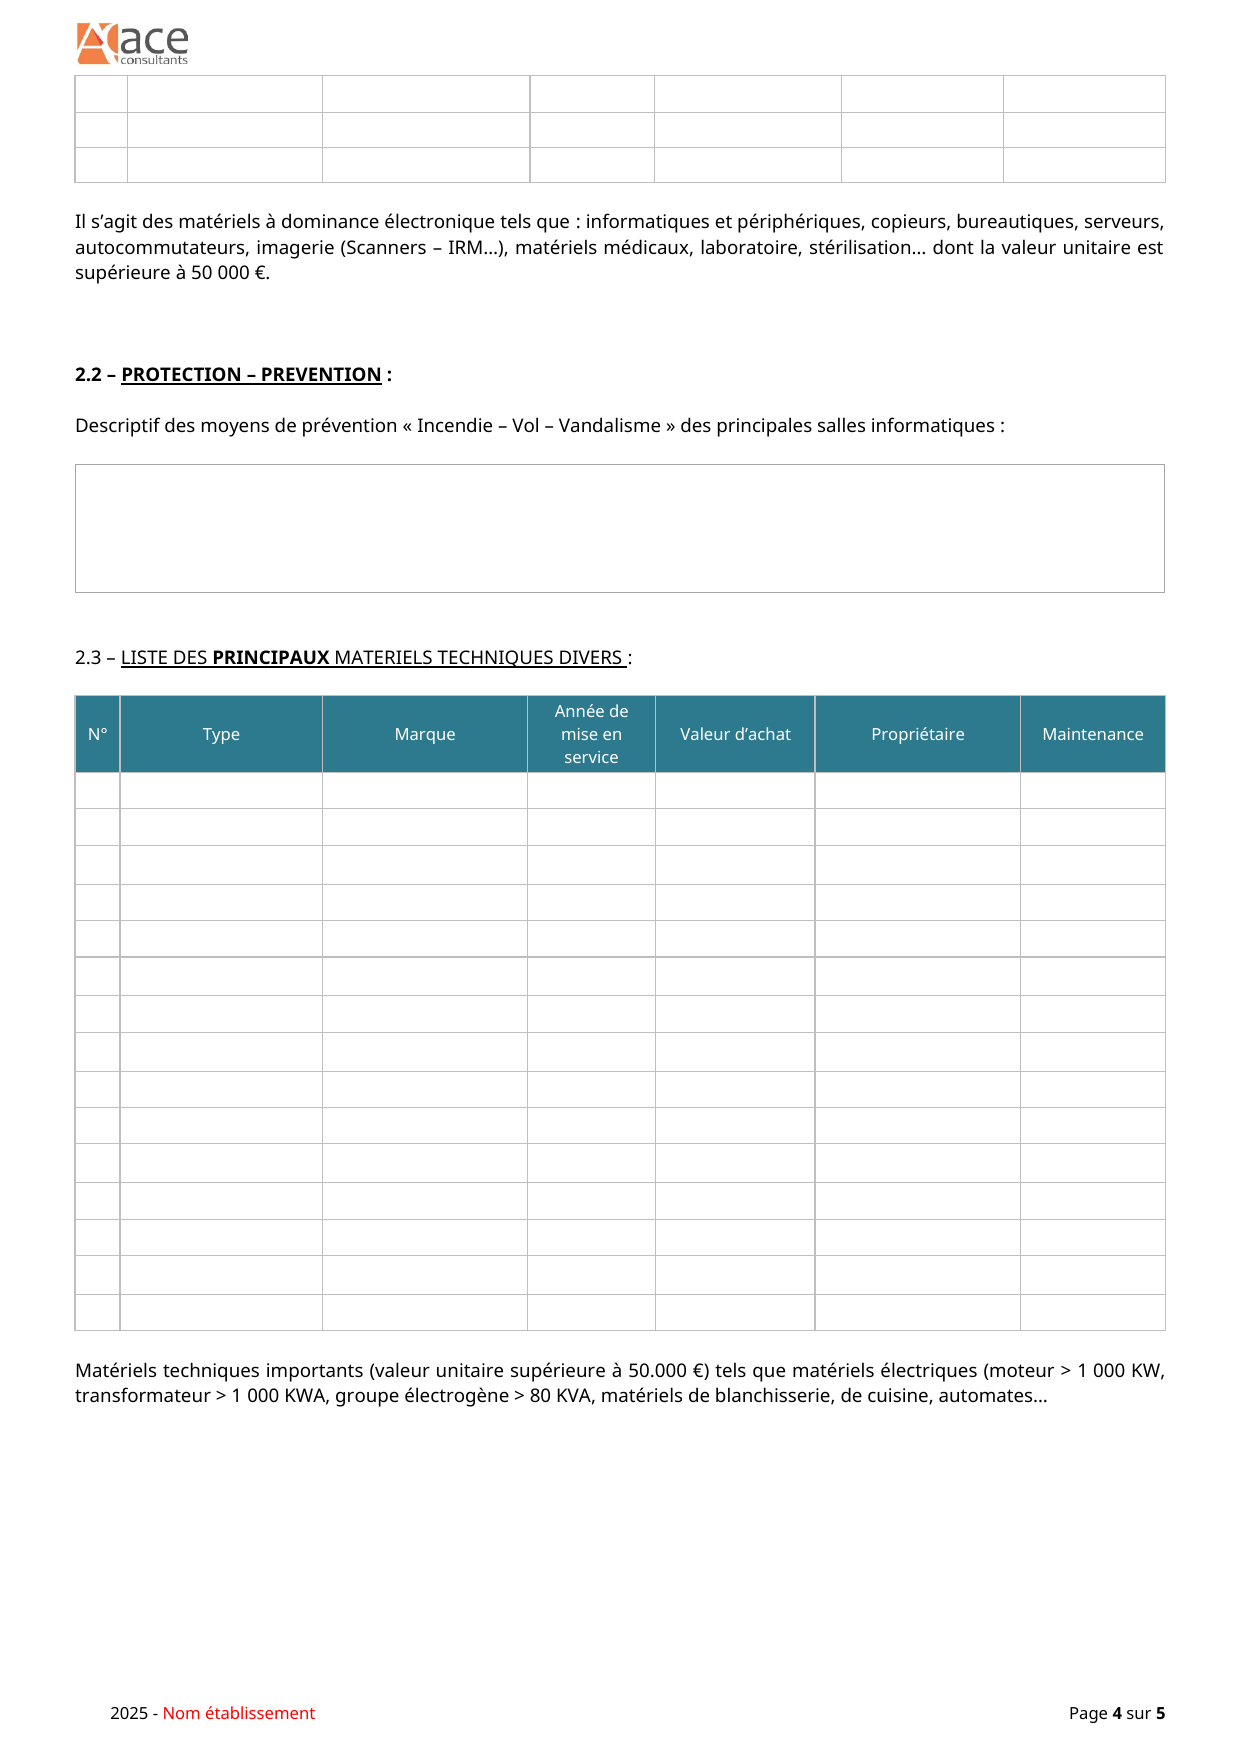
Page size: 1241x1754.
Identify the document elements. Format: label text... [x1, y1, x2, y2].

table_header Propriétaire [816, 696, 1020, 772]
table_cell [76, 773, 119, 808]
table_cell [656, 1295, 814, 1330]
table_header N° [76, 696, 119, 772]
table_cell [323, 958, 527, 995]
table_cell [1021, 1220, 1165, 1255]
table_cell [76, 1220, 119, 1255]
table_cell [528, 1256, 655, 1294]
table_cell [656, 1220, 814, 1255]
table_cell [323, 76, 529, 112]
table_cell [76, 809, 119, 845]
picture [75, 22, 189, 66]
table_cell [656, 1183, 814, 1219]
table_cell [816, 846, 1020, 884]
table_cell [76, 846, 119, 884]
table_cell [121, 1108, 322, 1143]
table_cell [121, 809, 322, 845]
table_cell [528, 1033, 655, 1071]
table_cell [528, 1295, 655, 1330]
table_cell [76, 1256, 119, 1294]
table_cell [76, 113, 127, 147]
table_cell [128, 148, 322, 182]
table_cell [656, 1108, 814, 1143]
table_cell [323, 113, 529, 147]
table_cell [323, 846, 527, 884]
table_cell [323, 1295, 527, 1330]
table_cell [816, 1256, 1020, 1294]
table_cell [655, 76, 841, 112]
table_cell [128, 113, 322, 147]
table_cell [76, 1072, 119, 1107]
table_cell [121, 885, 322, 920]
table_cell [323, 148, 529, 182]
table_cell [528, 1183, 655, 1219]
table_cell [1021, 1183, 1165, 1219]
table_header Valeur d’achat [656, 696, 814, 772]
table_cell [528, 996, 655, 1032]
table_cell [323, 921, 527, 956]
table_cell [816, 1183, 1020, 1219]
table_header [76, 465, 1164, 592]
table_cell [1004, 113, 1165, 147]
table_cell [1021, 885, 1165, 920]
table_cell [656, 846, 814, 884]
table_header Type [121, 696, 322, 772]
table_cell [842, 148, 1003, 182]
table_cell [121, 1183, 322, 1219]
table_cell [528, 1144, 655, 1182]
table_cell [528, 809, 655, 845]
table_cell [121, 1072, 322, 1107]
table_cell [656, 809, 814, 845]
table_cell [76, 1033, 119, 1071]
table_cell [121, 1256, 322, 1294]
table_cell [816, 1108, 1020, 1143]
table_cell [1021, 996, 1165, 1032]
table_cell [121, 846, 322, 884]
table_cell [1021, 1108, 1165, 1143]
table_header Marque [323, 696, 527, 772]
table_cell [656, 1256, 814, 1294]
table_cell [528, 1220, 655, 1255]
table_cell [323, 773, 527, 808]
table_cell [323, 1033, 527, 1071]
table_cell [816, 1033, 1020, 1071]
table_cell [121, 1144, 322, 1182]
table_cell [528, 921, 655, 956]
table_cell [1021, 921, 1165, 956]
table_cell [656, 1072, 814, 1107]
table_header Maintenance [1021, 696, 1165, 772]
table_cell [528, 1072, 655, 1107]
table_cell [323, 1144, 527, 1182]
table_cell [656, 773, 814, 808]
table_cell [656, 885, 814, 920]
table_cell [76, 996, 119, 1032]
table_cell [528, 1108, 655, 1143]
table_cell [528, 958, 655, 995]
table_cell [816, 809, 1020, 845]
table_cell [121, 1295, 322, 1330]
table_cell [323, 1072, 527, 1107]
table_cell [816, 958, 1020, 995]
table_cell [323, 1108, 527, 1143]
table_cell [1004, 148, 1165, 182]
table_cell [1021, 958, 1165, 995]
text Matériels techniques importants (valeur unitaire supérieure à 50.000 €) tels que matériels électriques (moteur > 1 000 KW, transformateur > 1 000 KWA, groupe électrogène > 80 KVA, matériels de blanchisserie, de cuisine, automates… [75, 1357, 1165, 1408]
table_cell [656, 958, 814, 995]
table_cell [1021, 1295, 1165, 1330]
table_cell [121, 958, 322, 995]
table_cell [528, 885, 655, 920]
table_cell [76, 885, 119, 920]
table_cell [76, 1295, 119, 1330]
table_cell [1021, 846, 1165, 884]
table_cell [656, 921, 814, 956]
table_cell [323, 996, 527, 1032]
table_cell [1004, 76, 1165, 112]
table_cell [1021, 1144, 1165, 1182]
table_cell [816, 1072, 1020, 1107]
table_header Année de mise en service [528, 696, 655, 772]
table_cell [76, 1144, 119, 1182]
table_cell [816, 773, 1020, 808]
table_cell [816, 885, 1020, 920]
table_cell [128, 76, 322, 112]
table_cell [76, 1183, 119, 1219]
table_cell [842, 113, 1003, 147]
table_cell [121, 996, 322, 1032]
table_cell [816, 921, 1020, 956]
table_cell [121, 1033, 322, 1071]
table_cell [121, 773, 322, 808]
text 2.3 – LISTE DES PRINCIPAUX MATERIELS TECHNIQUES DIVERS : [75, 644, 1165, 670]
table_cell [323, 885, 527, 920]
table_cell [816, 1144, 1020, 1182]
table_cell [1021, 773, 1165, 808]
table_cell [1021, 1256, 1165, 1294]
table_cell [1021, 809, 1165, 845]
table_cell [528, 773, 655, 808]
table_cell [121, 921, 322, 956]
table_cell [531, 76, 654, 112]
table_cell [531, 113, 654, 147]
table_cell [656, 996, 814, 1032]
table_cell [1021, 1033, 1165, 1071]
table_cell [76, 921, 119, 956]
table_cell [323, 1220, 527, 1255]
table_cell [816, 996, 1020, 1032]
table_cell [655, 113, 841, 147]
table_cell [656, 1033, 814, 1071]
table_cell [816, 1295, 1020, 1330]
text Il s’agit des matériels à dominance électronique tels que : informatiques et périphériques, copieurs, bureautiques, serveurs, autocommutateurs, imagerie (Scanners – IRM…), matériels médicaux, laboratoire, stérilisation… dont la valeur unitaire est supérieure à 50 000 €. [75, 208, 1165, 285]
table_cell [528, 846, 655, 884]
table_cell [76, 148, 127, 182]
table_cell [655, 148, 841, 182]
table_cell [323, 809, 527, 845]
table_cell [76, 1108, 119, 1143]
table_cell [531, 148, 654, 182]
table_cell [816, 1220, 1020, 1255]
table_cell [323, 1183, 527, 1219]
table_cell [656, 1144, 814, 1182]
text 2.2 – PROTECTION – PREVENTION : [75, 362, 1165, 387]
table_cell [323, 1256, 527, 1294]
text Descriptif des moyens de prévention « Incendie – Vol – Vandalisme » des principales salles informatiques : [75, 413, 1165, 438]
table_cell [1021, 1072, 1165, 1107]
table_cell [121, 1220, 322, 1255]
table_cell [76, 76, 127, 112]
table_cell [76, 958, 119, 995]
table_cell [842, 76, 1003, 112]
